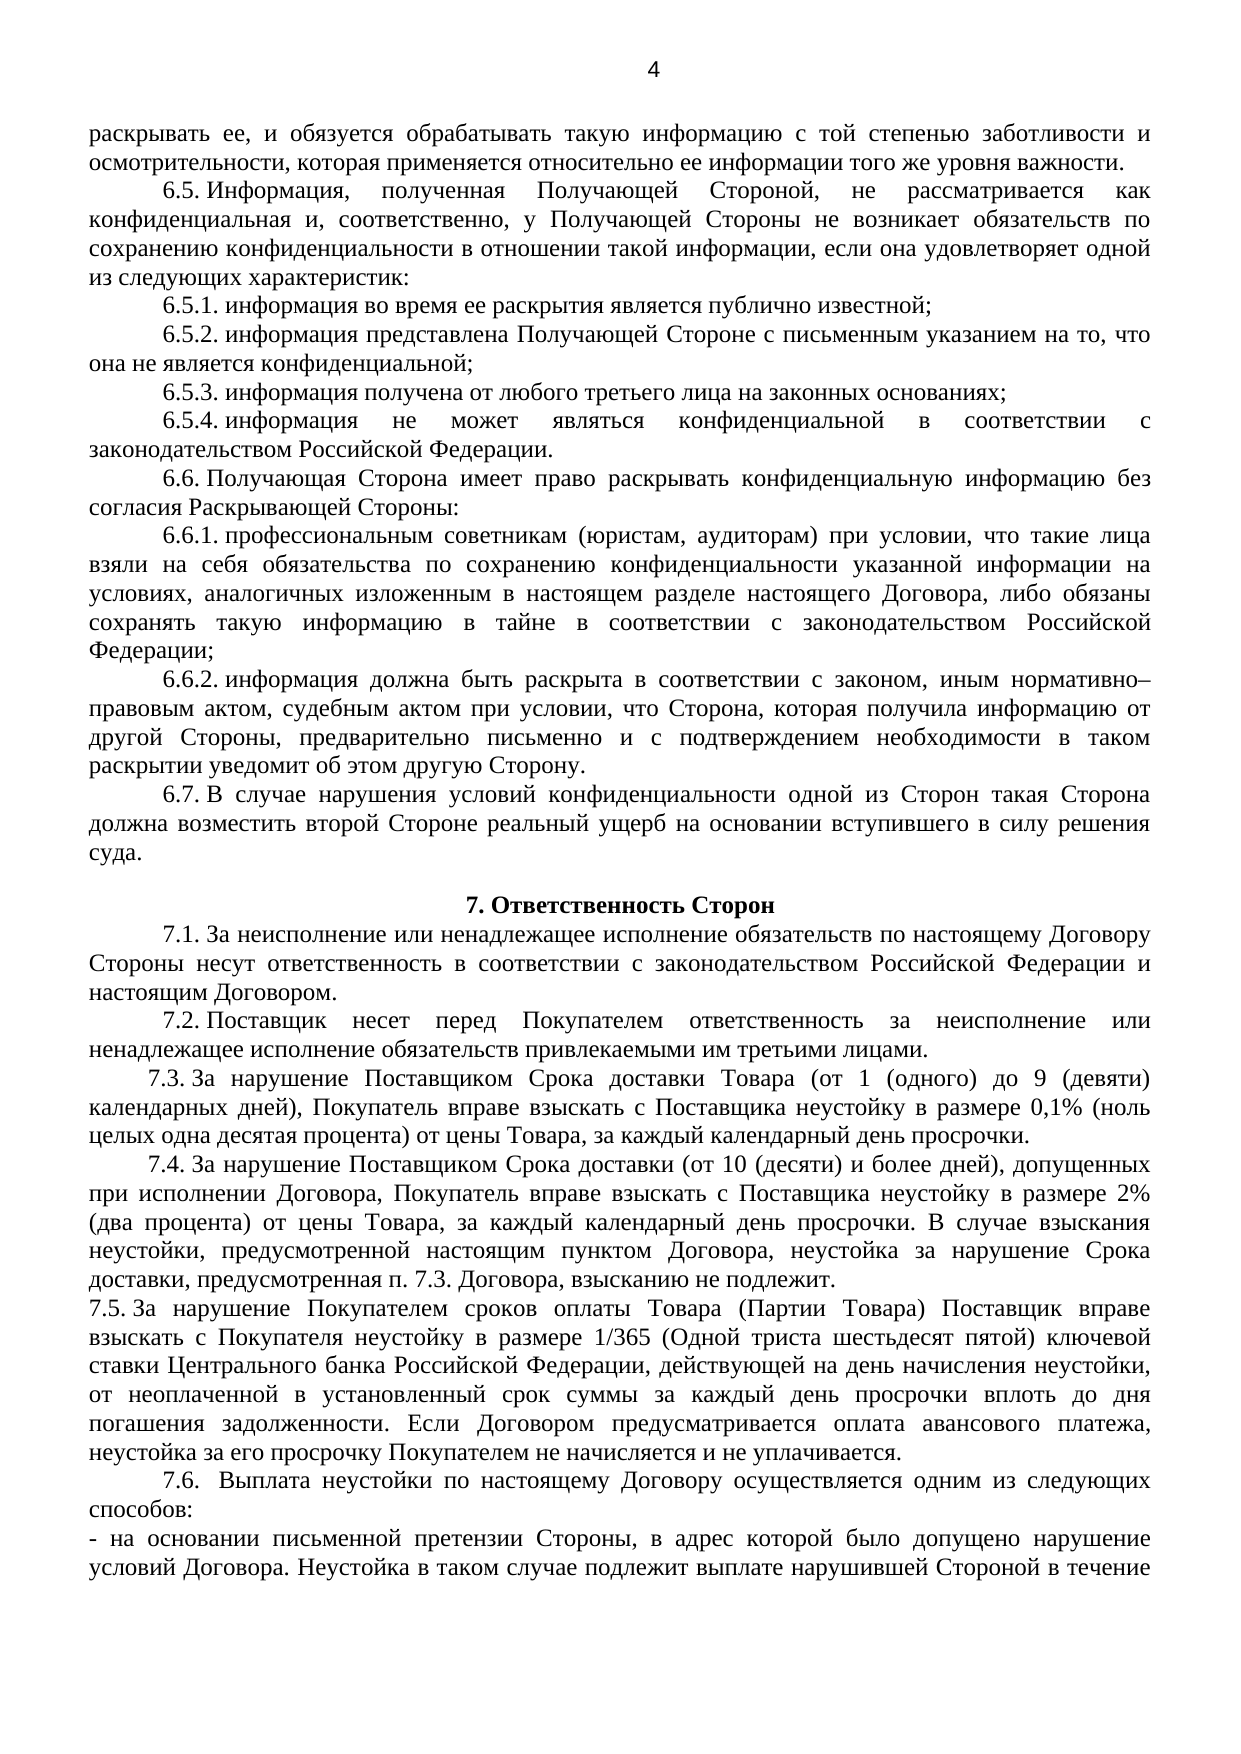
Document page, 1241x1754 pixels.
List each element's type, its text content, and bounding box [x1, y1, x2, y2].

list За нарушение Поставщиком Срока доставки (от 10 (десяти) и более дней), допущенных при исполнении Договора, Покупатель вправе взыскать с Поставщика неустойку в размере 2% (два процента) от цены Товара, за каждый календарный день просрочки. В случае взыскания неустойки, предусмотренной настоящим пунктом Договора, неустойка за нарушение Срока доставки, предусмотренная п. 7.3. Договора, взысканию не подлежит. [89, 1149, 1152, 1293]
list За нарушение Поставщиком Срока доставки Товара (от 1 (одного) до 9 (девяти) календарных дней), Покупатель вправе взыскать с Поставщика неустойку в размере 0,1% (ноль целых одна десятая процента) от цены Товара, за каждый календарный день просрочки. [89, 1063, 1152, 1149]
list профессиональным советникам (юристам, аудиторам) при условии, что такие лица взяли на себя обязательства по сохранению конфиденциальности указанной информации на условиях, аналогичных изложенным в настоящем разделе настоящего Договора, либо обязаны сохранять такую информацию в тайне в соответствии с законодательством Российской Федерации; [89, 521, 1152, 664]
list Выплата неустойки по настоящему Договору осуществляется одним из следующих способов: [89, 1466, 1152, 1523]
list Получающая Сторона имеет право раскрывать конфиденциальную информацию без согласия Раскрывающей Стороны: [89, 463, 1152, 521]
list За неисполнение или ненадлежащее исполнение обязательств по настоящему Договору Стороны несут ответственность в соответствии с законодательством Российской Федерации и настоящим Договором. [89, 919, 1152, 1006]
list В случае нарушения условий конфиденциальности одной из Сторон такая Сторона должна возместить второй Стороне реальный ущерб на основании вступившего в силу решения суда. [89, 779, 1152, 866]
list информация должна быть раскрыта в соответствии с законом, иным нормативно–правовым актом, судебным актом при условии, что Сторона, которая получила информацию от другой Стороны, предварительно письменно и с подтверждением необходимости в таком раскрытии уведомит об этом другую Сторону. [89, 664, 1152, 779]
list информация не может являться конфиденциальной в соответствии с законодательством Российской Федерации. [89, 406, 1152, 463]
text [89, 1523, 1152, 1581]
list Ответственность Сторон [89, 891, 1152, 919]
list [89, 118, 1152, 176]
list Поставщик несет перед Покупателем ответственность за неисполнение или ненадлежащее исполнение обязательств привлекаемыми им третьими лицами. [89, 1006, 1152, 1063]
list информация получена от любого третьего лица на законных основаниях; [89, 377, 1152, 406]
list информация во время ее раскрытия является публично известной; [89, 291, 1152, 319]
list Информация, полученная Получающей Стороной, не рассматривается как конфиденциальная и, соответственно, у Получающей Стороны не возникает обязательств по сохранению конфиденциальности в отношении такой информации, если она удовлетворяет одной из следующих характеристик: [89, 176, 1152, 291]
list За нарушение Покупателем сроков оплаты Товара (Партии Товара) Поставщик вправе взыскать с Покупателя неустойку в размере 1/365 (Одной триста шестьдесят пятой) ключевой ставки Центрального банка Российской Федерации, действующей на день начисления неустойки, от неоплаченной в установленный срок суммы за каждый день просрочки вплоть до дня погашения задолженности. Если Договором предусматривается оплата авансового платежа, неустойка за его просрочку Покупателем не начисляется и не уплачивается. [89, 1293, 1152, 1466]
list информация представлена Получающей Стороне с письменным указанием на то, что она не является конфиденциальной; [89, 319, 1152, 377]
